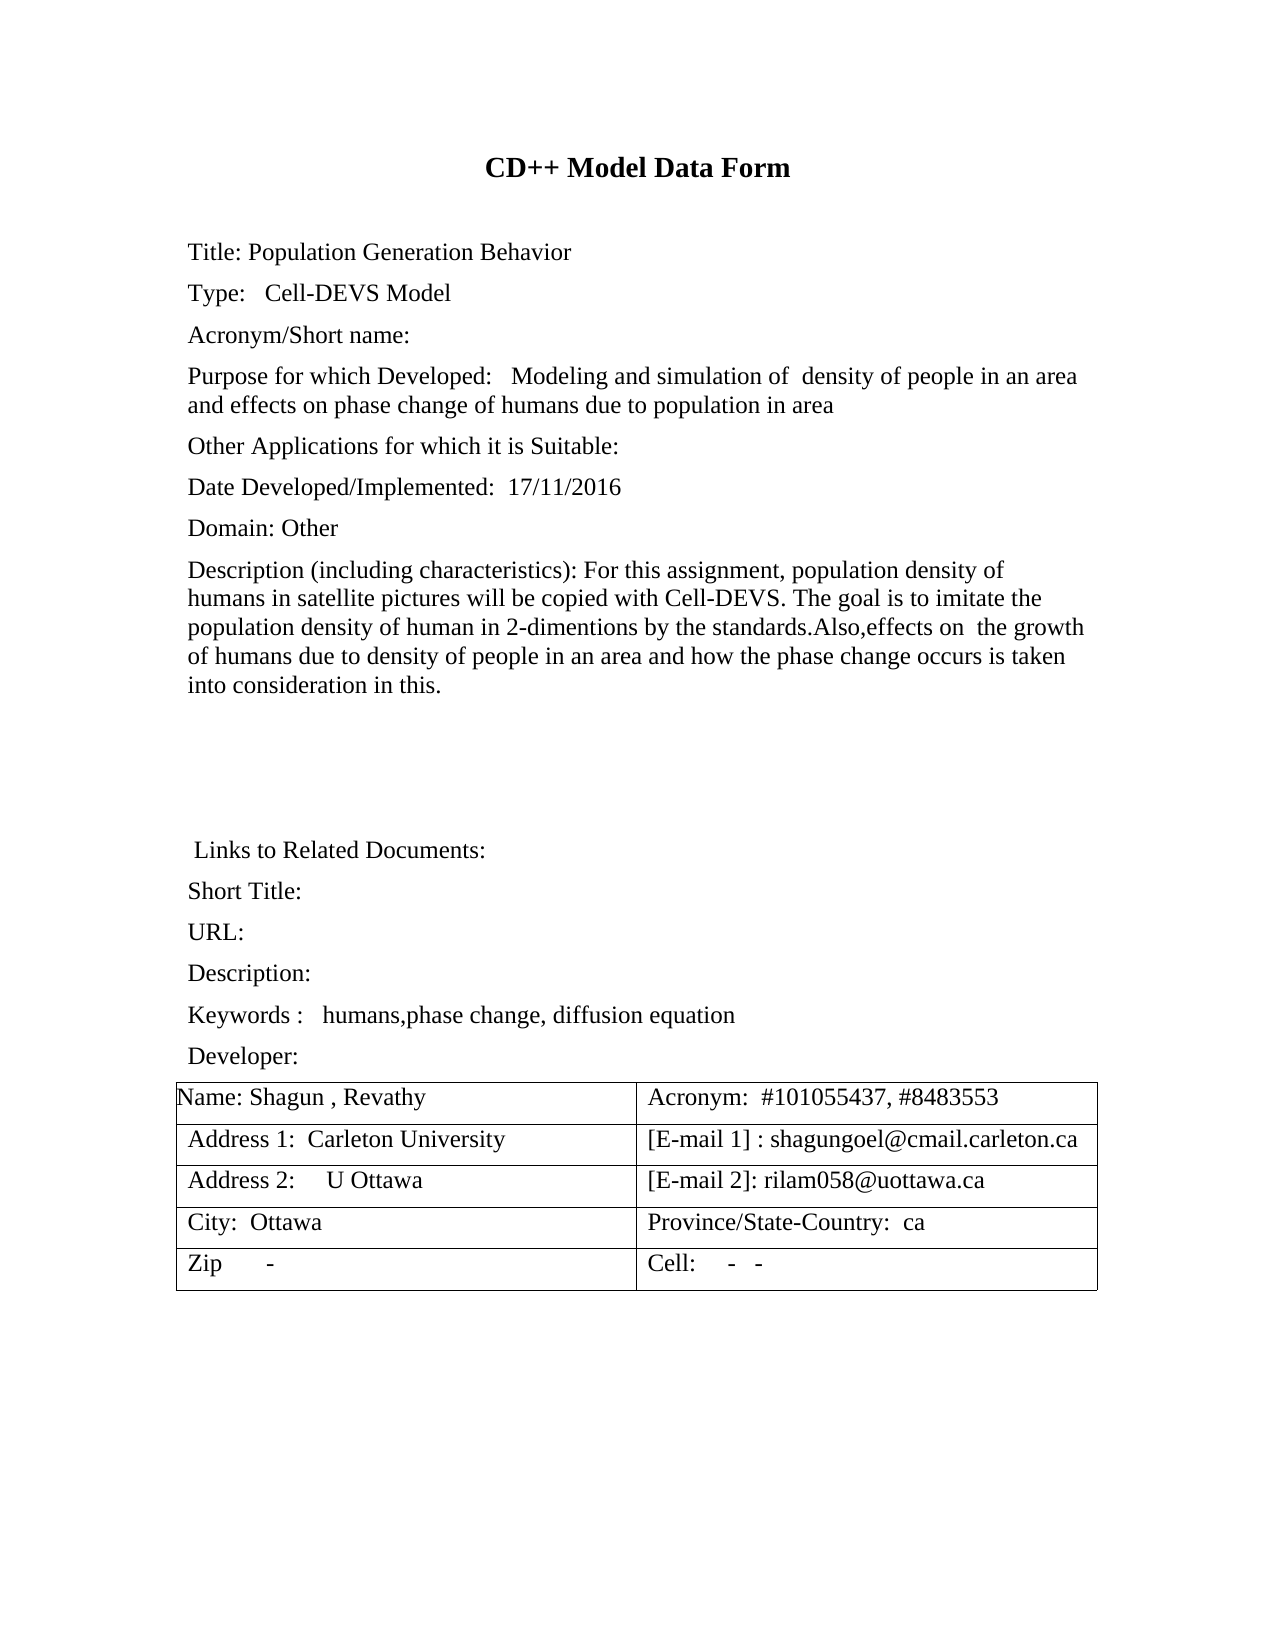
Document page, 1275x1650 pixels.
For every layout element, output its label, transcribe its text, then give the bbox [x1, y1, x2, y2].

text Title: Population Generation Behavior [187, 237, 1087, 266]
table_cell Zip - [177, 1249, 636, 1289]
text CD++ Model Data Form [187, 150, 1087, 183]
text Type: [187, 278, 1087, 307]
table_cell City: [177, 1208, 636, 1248]
text Links to Related Documents: [187, 835, 1087, 863]
table_cell [E-mail 2]: rilam058@uottawa.ca [637, 1166, 1097, 1207]
table_cell [E-mail 1] : shagungoel@cmail.carleton.ca [637, 1125, 1097, 1165]
table_cell Address 2: [177, 1166, 636, 1207]
table_cell Province/State-Country: [637, 1208, 1097, 1248]
table_header Name: Shagun , Revathy [177, 1083, 636, 1124]
text Other Applications for which it is Suitable: [187, 431, 1087, 460]
text URL: [187, 917, 1087, 946]
text Date Developed/Implemented: 17/11/2016 [187, 472, 1087, 501]
text Description (including characteristics): For this assignment, population density of humans in satellite pictures will be copied with Cell-DEVS. The goal is to imitate the population density of human in 2-dimentions by the standards.Also,effects on the growth of humans due to density of people in an area and how the phase change occurs is taken into consideration in this. [187, 555, 1087, 698]
text Acronym/Short name: [187, 320, 1087, 348]
text Keywords : humans,phase change, diffusion equation [187, 1000, 1087, 1028]
text Domain: [187, 513, 1087, 542]
text Developer: [187, 1041, 1087, 1070]
text Description: [187, 958, 1087, 987]
table_cell Address 1: [177, 1125, 636, 1165]
table_header Acronym: [637, 1083, 1097, 1124]
text Purpose for which Developed: Modeling and simulation of density of people in an area and effects on phase change of humans due to population in area [187, 361, 1087, 418]
text Short Title: [187, 876, 1087, 905]
table_cell Cell: -- [637, 1249, 1097, 1289]
